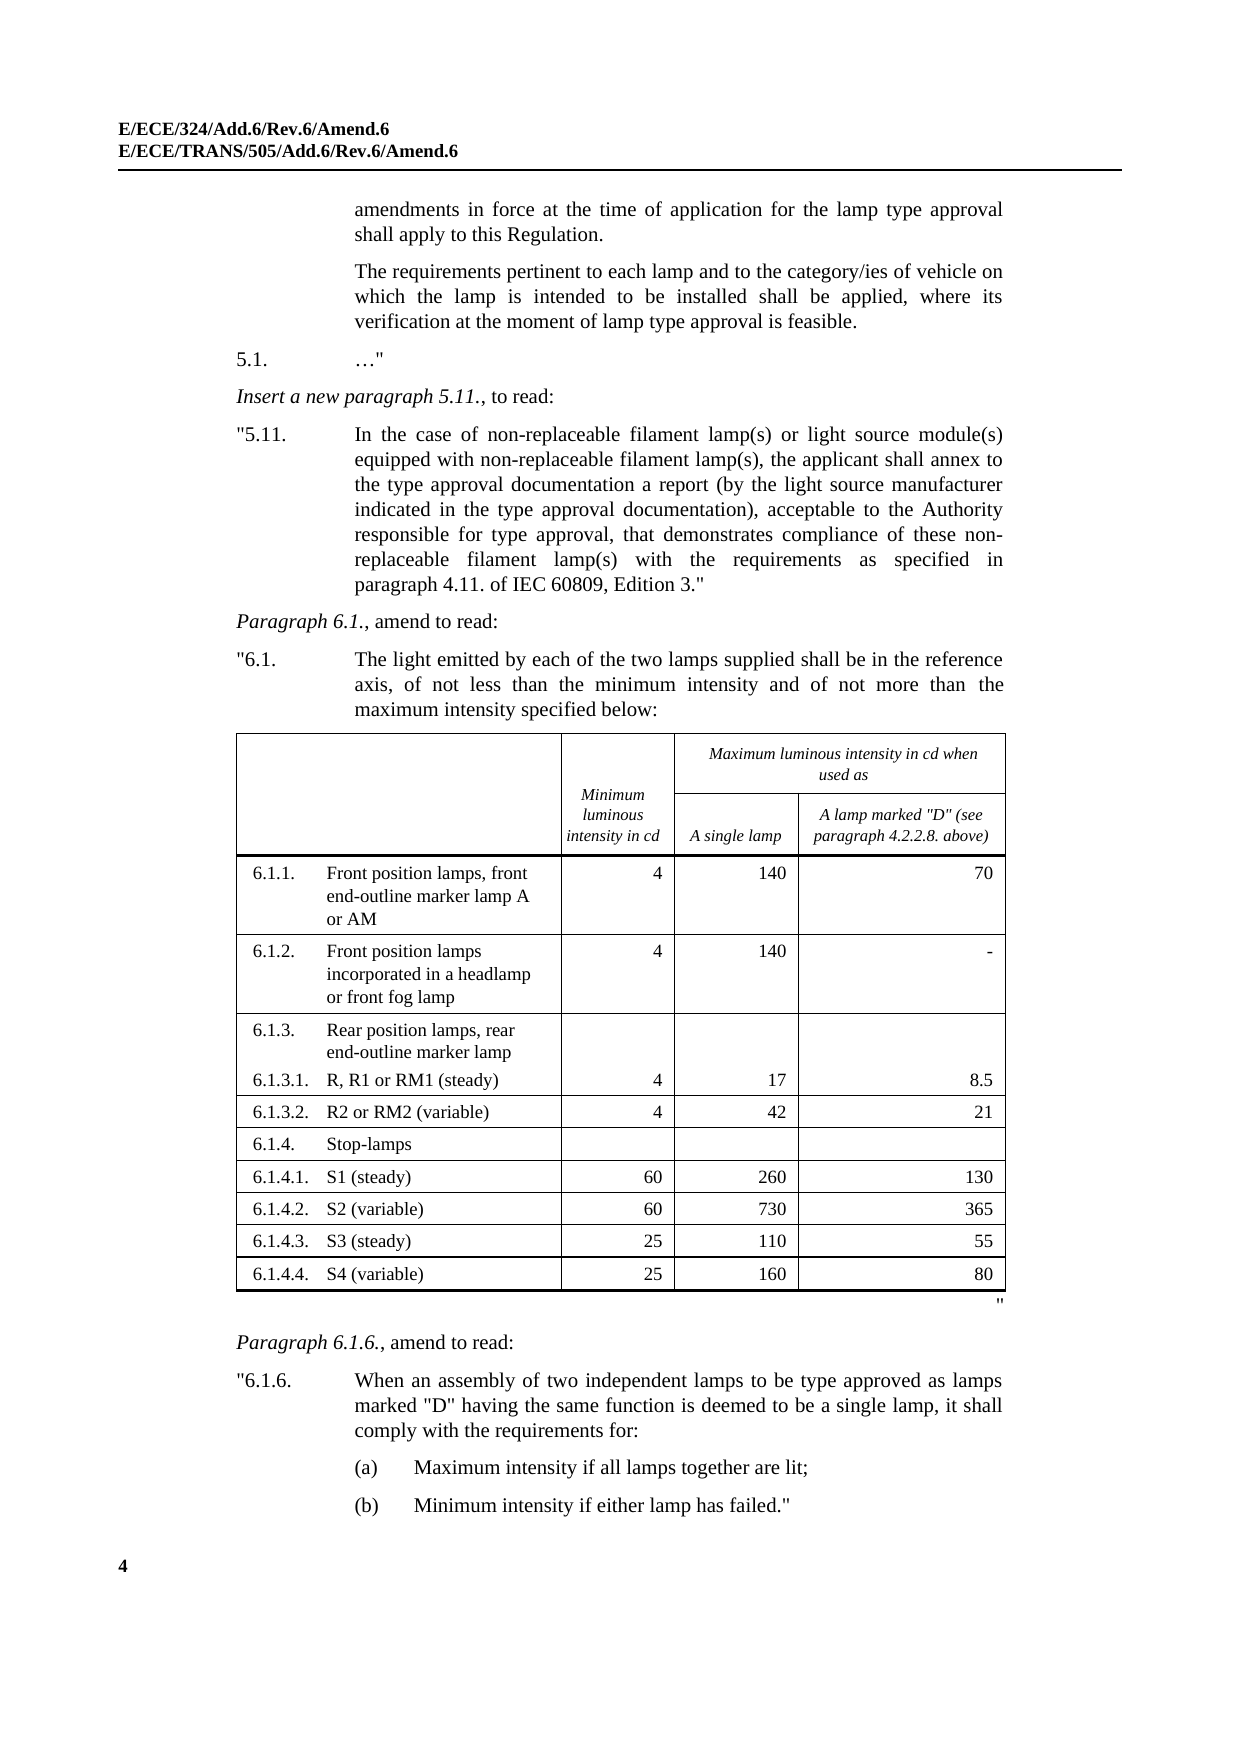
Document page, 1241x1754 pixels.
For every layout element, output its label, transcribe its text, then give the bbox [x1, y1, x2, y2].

text (b) Minimum intensity if either lamp has failed." [354, 1492, 1004, 1517]
table_cell 6.1.4.2. S2 (variable) [237, 1193, 561, 1224]
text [236, 196, 1004, 246]
table_cell 365 [799, 1193, 1005, 1224]
table_cell 42 [675, 1096, 798, 1127]
table_cell 6.1.4. Stop-lamps [237, 1128, 561, 1159]
table_cell 6.1.3.2. R2 or RM2 (variable) [237, 1096, 561, 1127]
table_cell 140 [675, 857, 798, 934]
table_cell 70 [799, 857, 1005, 934]
table_cell A lamp marked "D" (see paragraph 4.2.2.8. above) [799, 794, 1005, 854]
text "6.1.6. When an assembly of two independent lamps to be type approved as lamps marked "D" having the same function is deemed to be a single lamp, it shall comply with the requirements for: [236, 1367, 1004, 1442]
table_cell 21 [799, 1096, 1005, 1127]
table_cell 130 [799, 1161, 1005, 1192]
text Insert a new paragraph 5.11., to read: [236, 383, 1004, 408]
text "6.1. The light emitted by each of the two lamps supplied shall be in the reference axis, of not less than the minimum intensity and of not more than the maximum intensity specified below: [236, 646, 1004, 721]
table_cell 55 [799, 1225, 1005, 1256]
table_cell 4 [562, 1014, 674, 1095]
table_cell 6.1.1. Front position lamps, front end-outline marker lamp A or AM [237, 857, 561, 934]
table_cell 6.1.4.3. S3 (steady) [237, 1225, 561, 1256]
text Paragraph 6.1.6., amend to read: [236, 1329, 1004, 1354]
table_header Maximum luminous intensity in cd when used as [675, 734, 1005, 793]
table_cell A single lamp [675, 794, 798, 854]
table_cell 17 [675, 1014, 798, 1095]
text The requirements pertinent to each lamp and to the category/ies of vehicle on which the lamp is intended to be installed shall be applied, where its verification at the moment of lamp type approval is feasible. [236, 258, 1004, 333]
table_cell [675, 1128, 798, 1159]
table_cell 60 [562, 1161, 674, 1192]
table_cell 260 [675, 1161, 798, 1192]
table_cell - [799, 935, 1005, 1012]
table_cell [562, 1128, 674, 1159]
table_cell 4 [562, 1096, 674, 1127]
text " [236, 1292, 1004, 1317]
table_cell 4 [562, 857, 674, 934]
text (a) Maximum intensity if all lamps together are lit; [354, 1454, 1004, 1479]
table_cell 110 [675, 1225, 798, 1256]
table_cell [799, 1128, 1005, 1159]
table_cell 6.1.2. Front position lamps incorporated in a headlamp or front fog lamp [237, 935, 561, 1012]
table_header [237, 734, 561, 854]
table_cell 80 [799, 1258, 1005, 1289]
table_cell 140 [675, 935, 798, 1012]
table_header Minimum luminous intensity in cd [562, 734, 674, 854]
table_cell 4 [562, 935, 674, 1012]
table_cell 25 [562, 1258, 674, 1289]
table_cell 6.1.4.4. S4 (variable) [237, 1258, 561, 1289]
text "5.11. In the case of non-replaceable filament lamp(s) or light source module(s) equipped with non-replaceable filament lamp(s), the applicant shall annex to the type approval documentation a report (by the light source manufacturer indicated in the type approval documentation), acceptable to the Authority responsible for type approval, that demonstrates compliance of these non-replaceable filament lamp(s) with the requirements as specified in paragraph 4.11. of IEC 60809, Edition 3." [236, 421, 1004, 596]
table_cell 8.5 [799, 1014, 1005, 1095]
table_cell 730 [675, 1193, 798, 1224]
table_cell 6.1.4.1. S1 (steady) [237, 1161, 561, 1192]
table_cell 60 [562, 1193, 674, 1224]
table_cell 6.1.3. Rear position lamps, rear end-outline marker lamp 6.1.3.1. R, R1 or RM1 (steady) [237, 1014, 561, 1095]
text Paragraph 6.1., amend to read: [236, 608, 1004, 633]
table_cell 160 [675, 1258, 798, 1289]
table_cell 25 [562, 1225, 674, 1256]
text 5.1. …" [236, 346, 1004, 371]
